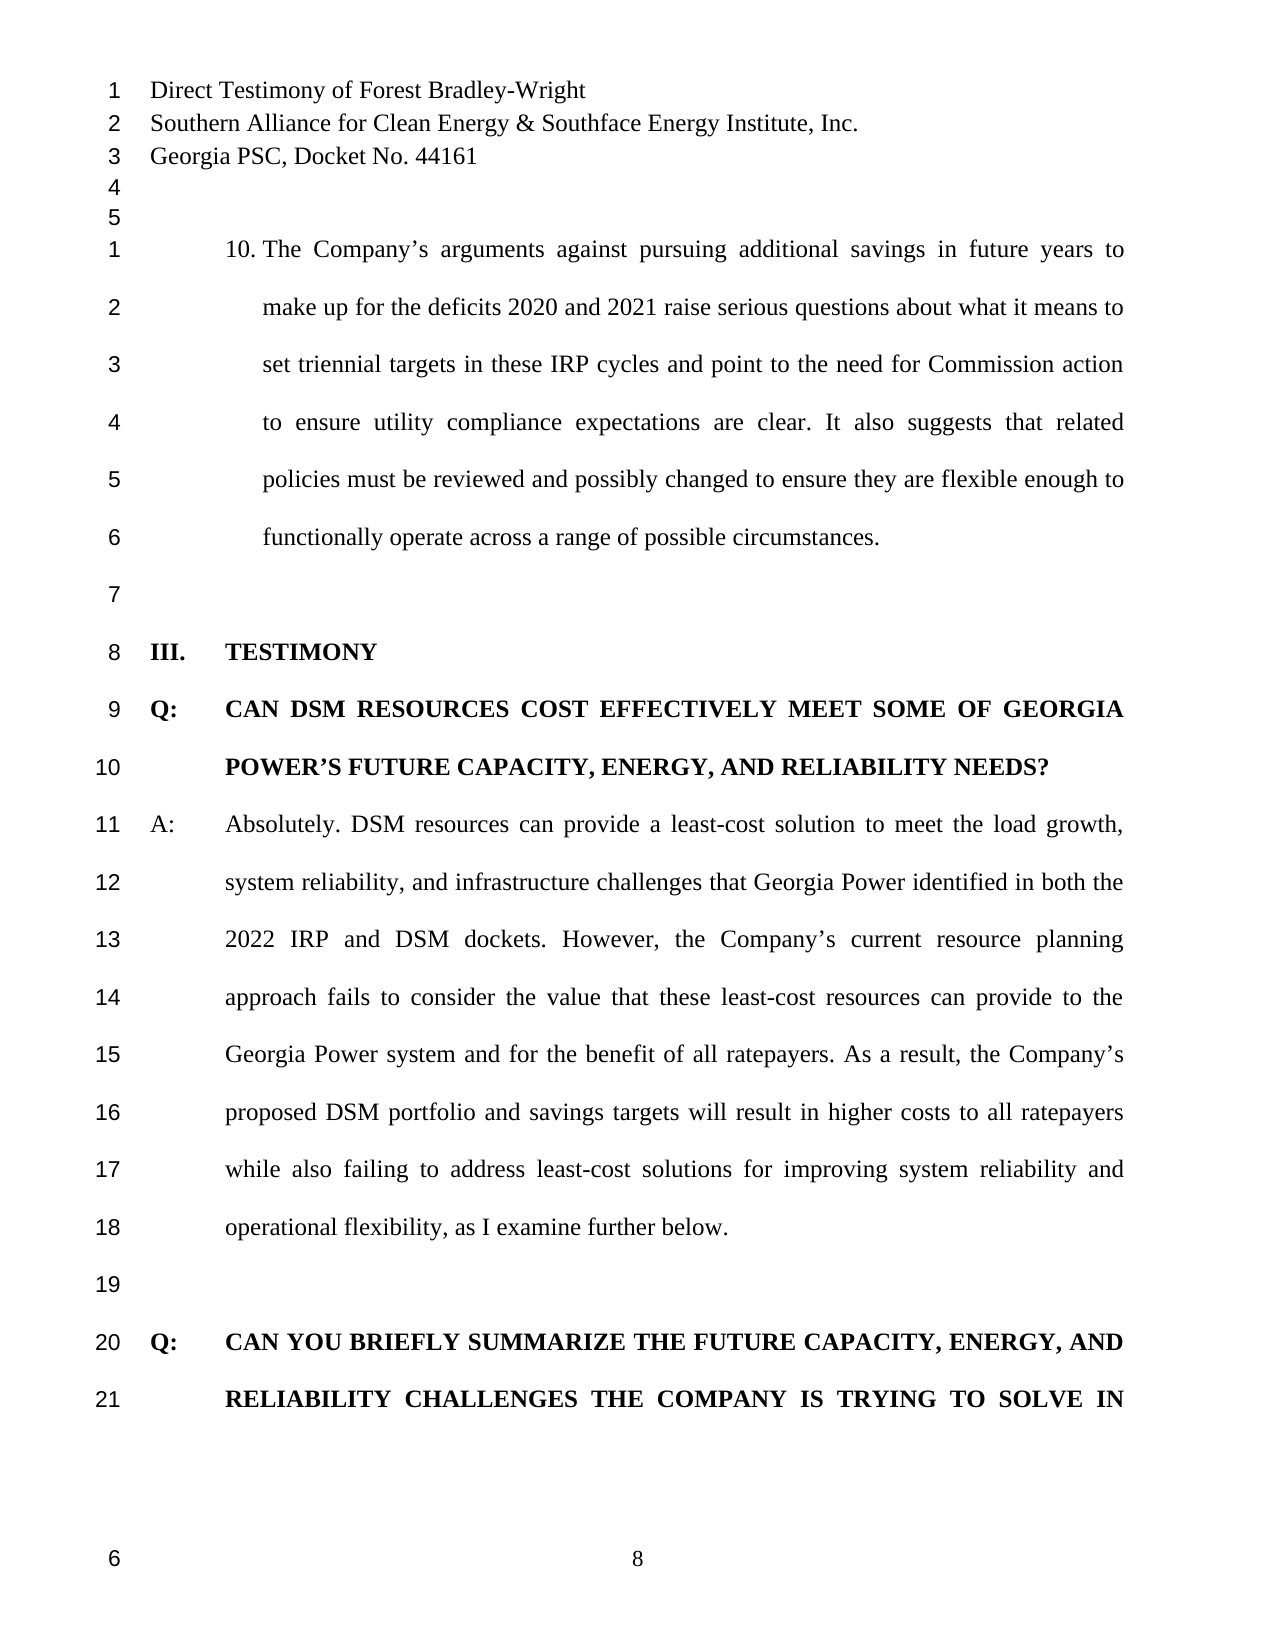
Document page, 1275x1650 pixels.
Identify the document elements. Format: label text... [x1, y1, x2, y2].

text Q: CAN DSM RESOURCES COST EFFECTIVELY MEET SOME OF GEORGIA POWER’S FUTURE CAPACITY, ENERGY, AND RELIABILITY NEEDS? [150, 694, 1125, 781]
text A: Absolutely. DSM resources can provide a least-cost solution to meet the load growth, system reliability, and infrastructure challenges that Georgia Power identified in both the 2022 IRP and DSM dockets. However, the Company’s current resource planning approach fails to consider the value that these least-cost resources can provide to the Georgia Power system and for the benefit of all ratepayers. As a result, the Company’s proposed DSM portfolio and savings targets will result in higher costs to all ratepayers while also failing to address least-cost solutions for improving system reliability and operational flexibility, as I examine further below. [150, 809, 1125, 1241]
text III. TESTIMONY [150, 637, 1125, 666]
list The Company’s arguments against pursuing additional savings in future years to make up for the deficits 2020 and 2021 raise serious questions about what it means to set triennial targets in these IRP cycles and point to the need for Commission action to ensure utility compliance expectations are clear. It also suggests that related policies must be reviewed and possibly changed to ensure they are flexible enough to functionally operate across a range of possible circumstances. [225, 234, 1125, 551]
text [150, 1327, 1125, 1413]
